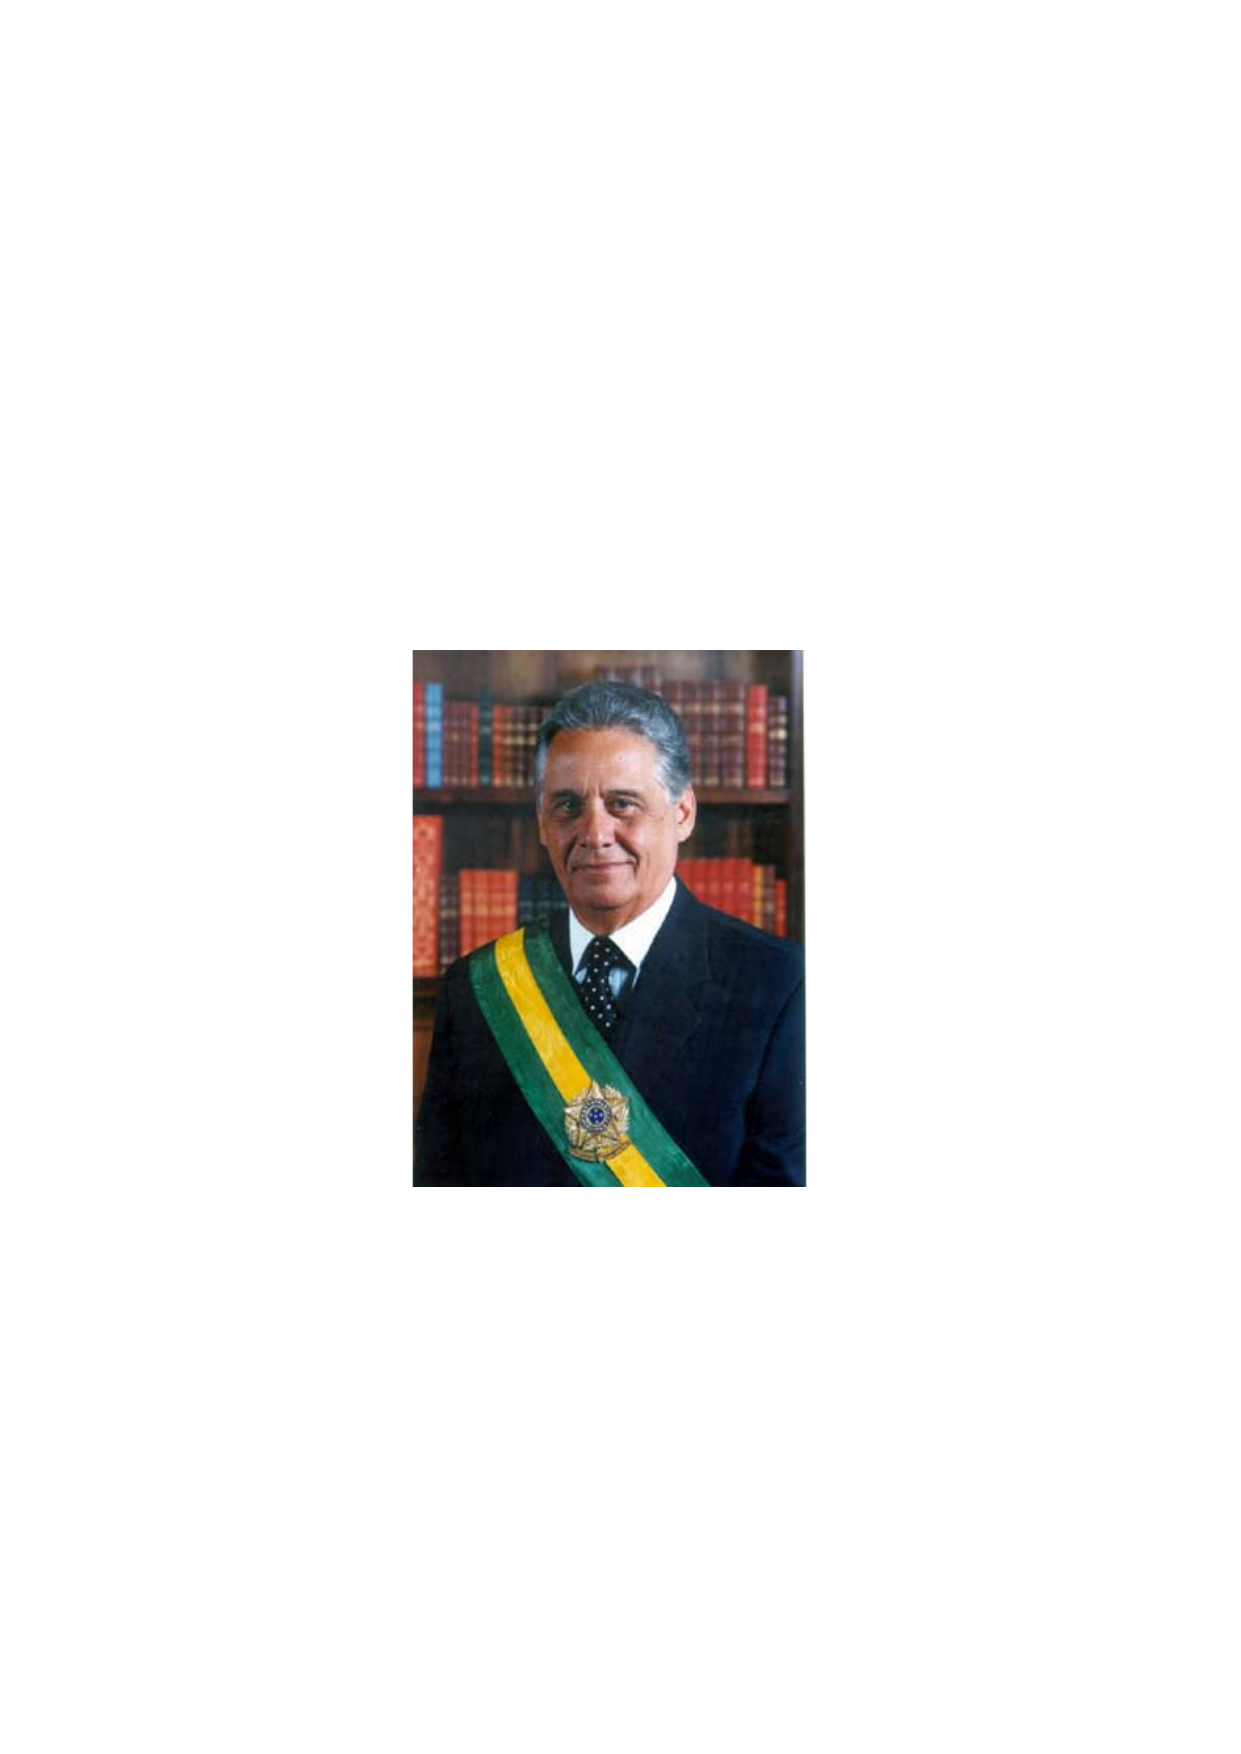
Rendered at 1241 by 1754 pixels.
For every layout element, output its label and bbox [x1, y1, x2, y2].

picture [412, 650, 807, 1183]
